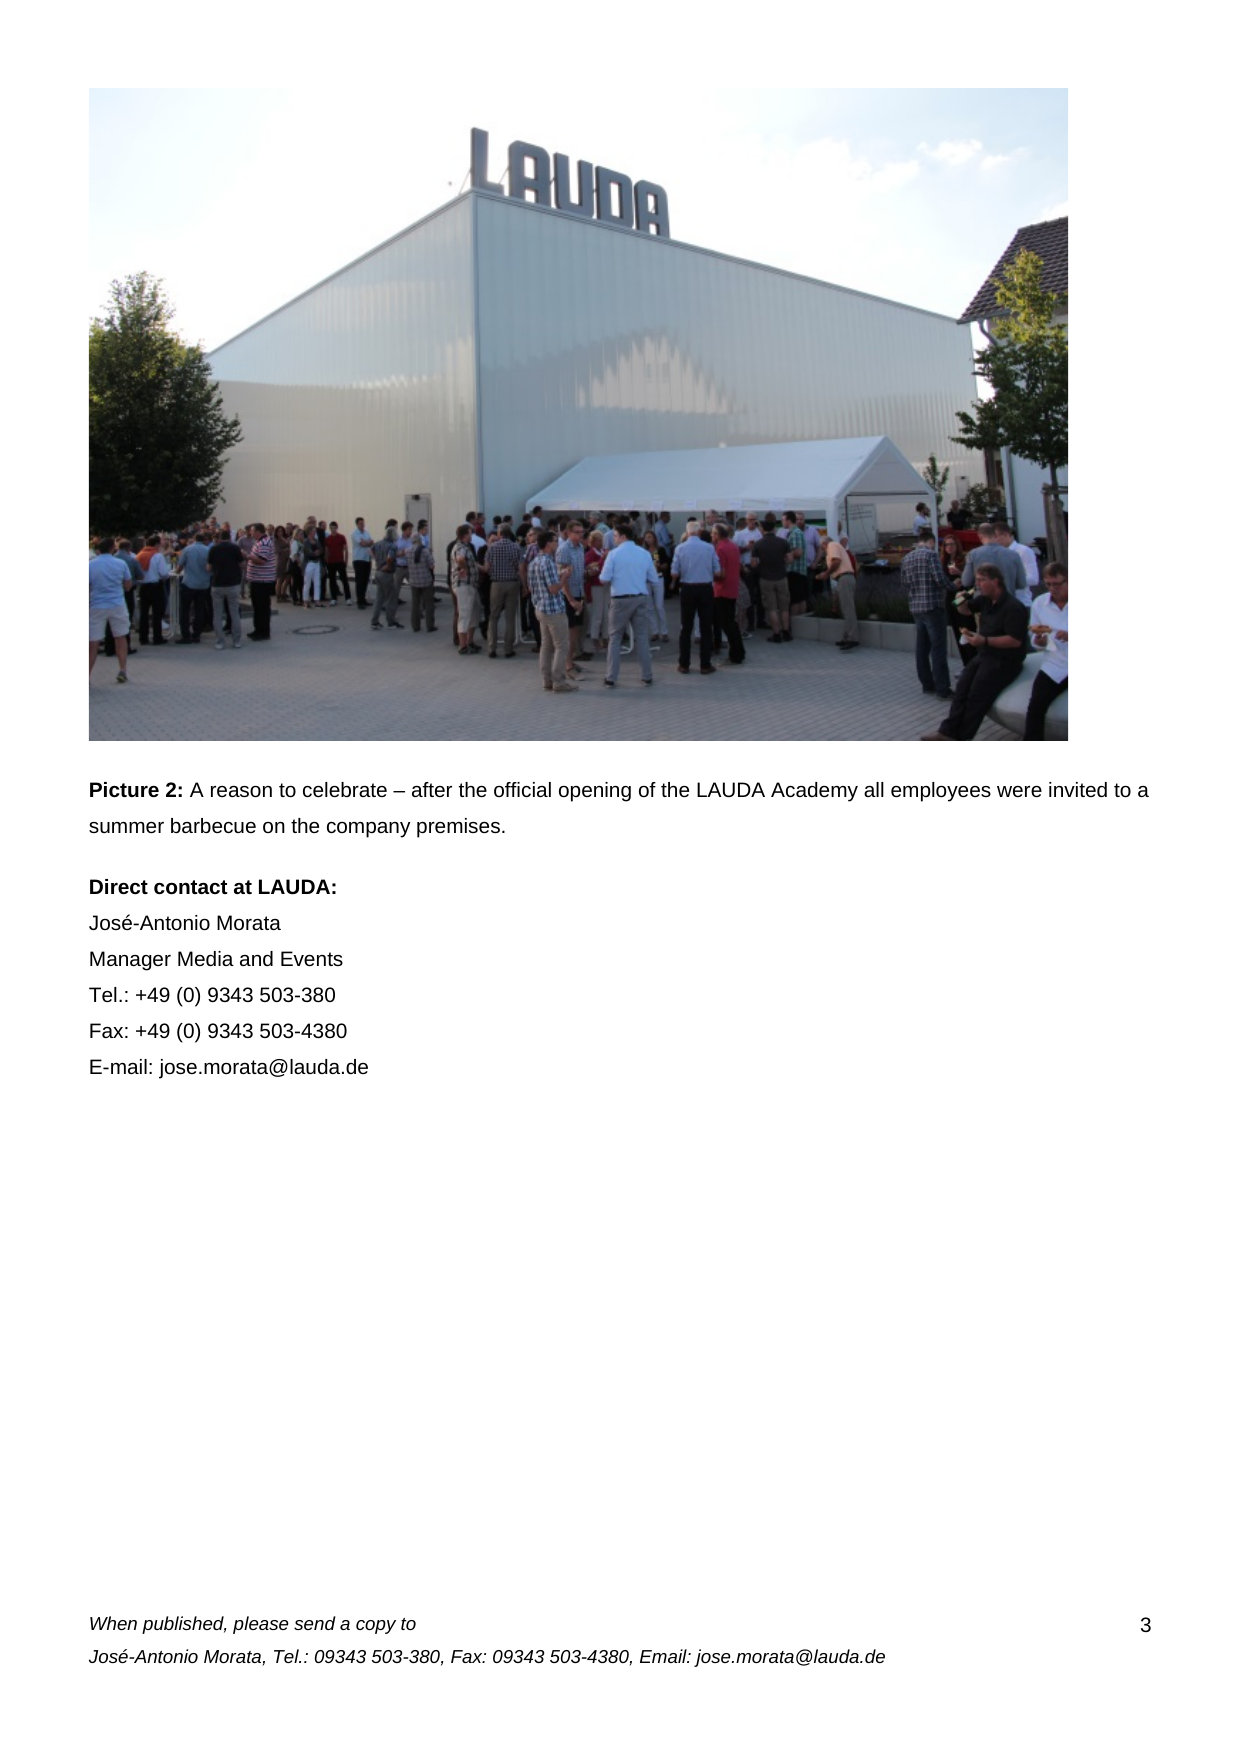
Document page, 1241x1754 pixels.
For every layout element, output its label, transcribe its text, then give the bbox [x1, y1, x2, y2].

text Manager Media and Events [89, 947, 1152, 971]
picture [88, 88, 1069, 741]
text Fax: +49 (0) 9343 503-4380 [89, 1018, 1152, 1042]
text E-mail: jose.morata@lauda.de [89, 1054, 1152, 1078]
text Tel.: +49 (0) 9343 503-380 [89, 983, 1152, 1007]
text José-Antonio Morata [89, 911, 1152, 935]
text Picture 2: A reason to celebrate – after the official opening of the LAUDA Academy all employees were invited to a summer barbecue on the company premises. [89, 778, 1152, 838]
subtitle Direct contact at LAUDA: [89, 875, 1152, 899]
